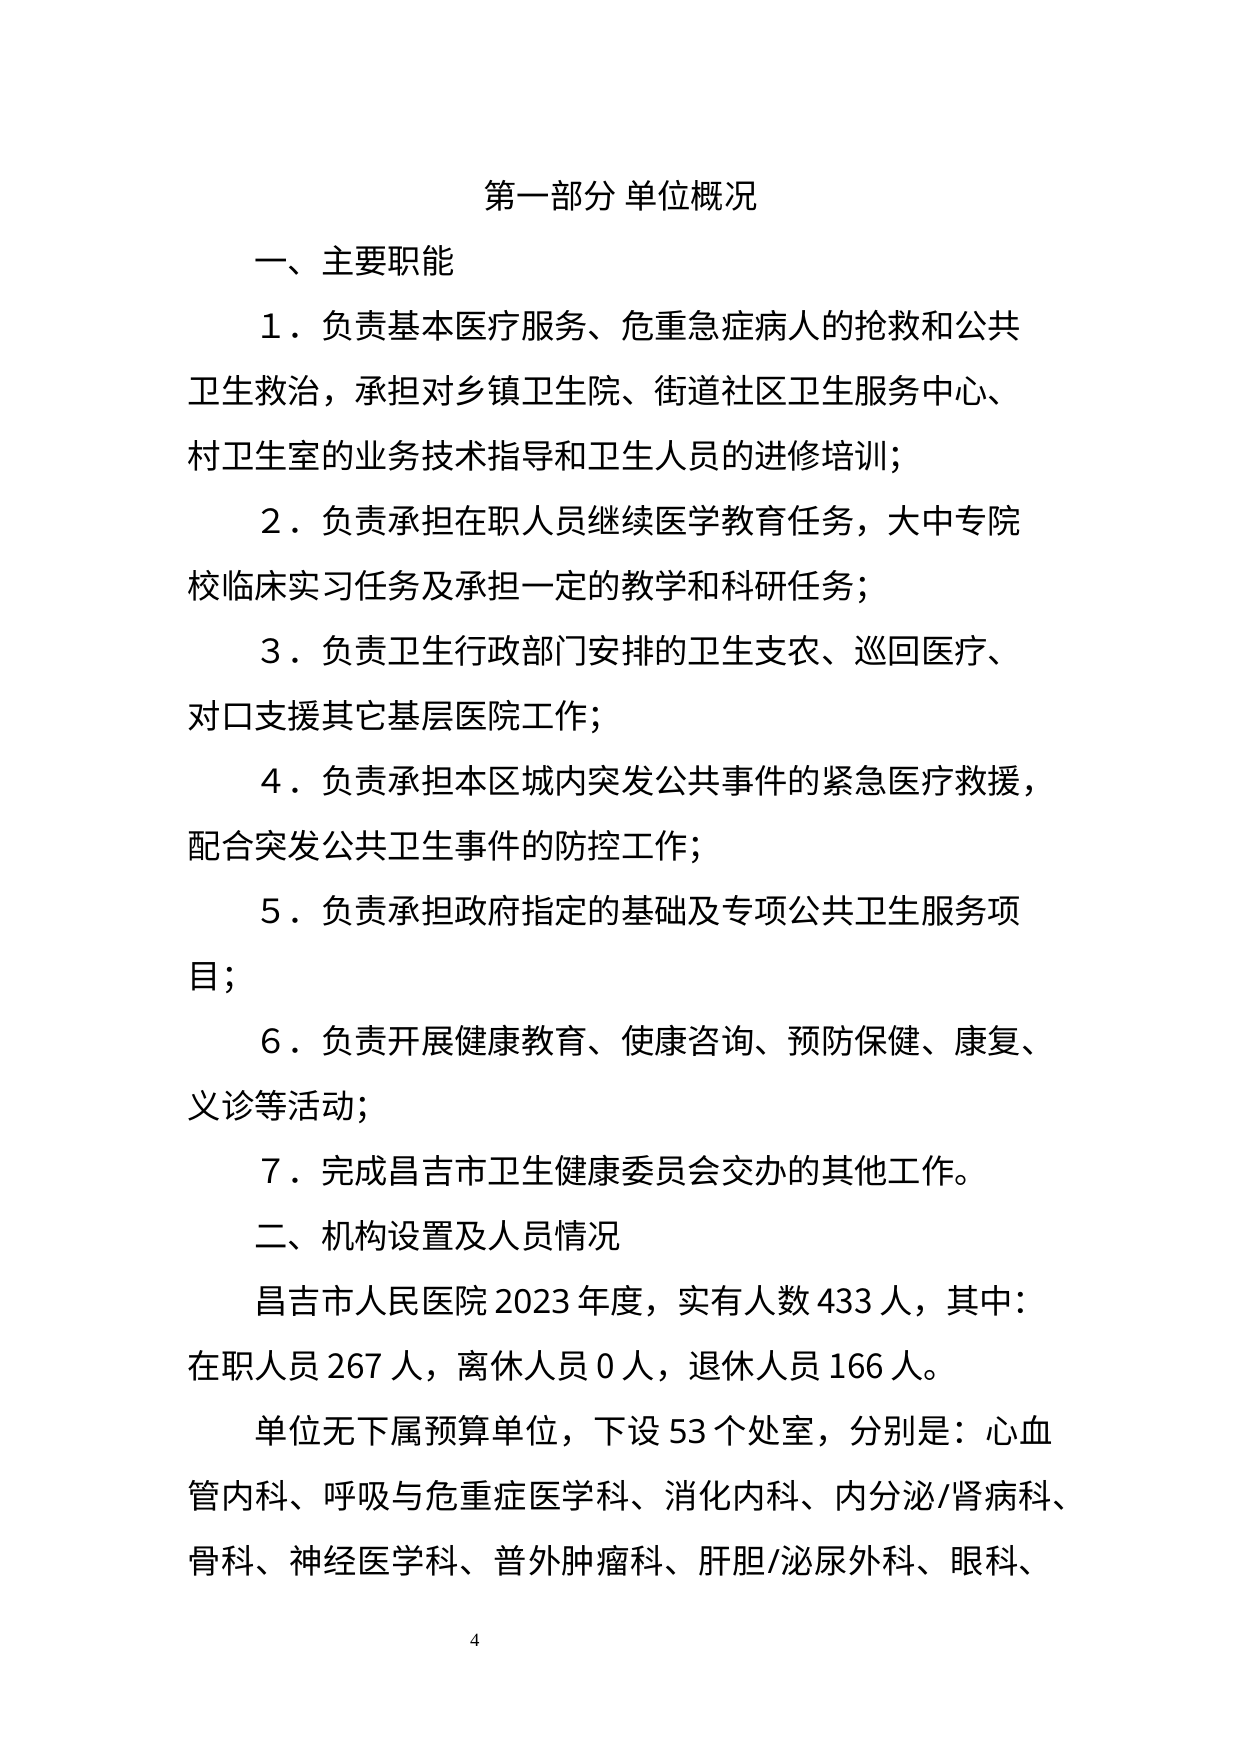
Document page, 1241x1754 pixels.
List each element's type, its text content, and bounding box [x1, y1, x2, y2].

text １．负责基本医疗服务、危重急症病人的抢救和公共卫生救治，承担对乡镇卫生院、街道社区卫生服务中心、村卫生室的业务技术指导和卫生人员的进修培训； [187, 292, 1053, 487]
text 第一部分 单位概况 [187, 162, 1053, 227]
text 一、主要职能 [187, 227, 1053, 292]
text ５．负责承担政府指定的基础及专项公共卫生服务项目； [187, 877, 1053, 1007]
text ２．负责承担在职人员继续医学教育任务，大中专院校临床实习任务及承担一定的教学和科研任务； [187, 487, 1053, 617]
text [187, 1397, 1053, 1592]
text ６．负责开展健康教育、使康咨询、预防保健、康复、义诊等活动； [187, 1007, 1053, 1137]
text ３．负责卫生行政部门安排的卫生支农、巡回医疗、对口支援其它基层医院工作； [187, 617, 1053, 747]
text ４．负责承担本区城内突发公共事件的紧急医疗救援，配合突发公共卫生事件的防控工作； [187, 747, 1053, 877]
text 昌吉市人民医院2023年度，实有人数433人，其中：在职人员267人，离休人员0人，退休人员166人。 [187, 1267, 1053, 1397]
text 二、机构设置及人员情况 [187, 1202, 1053, 1267]
text ７．完成昌吉市卫生健康委员会交办的其他工作。 [187, 1137, 1053, 1202]
